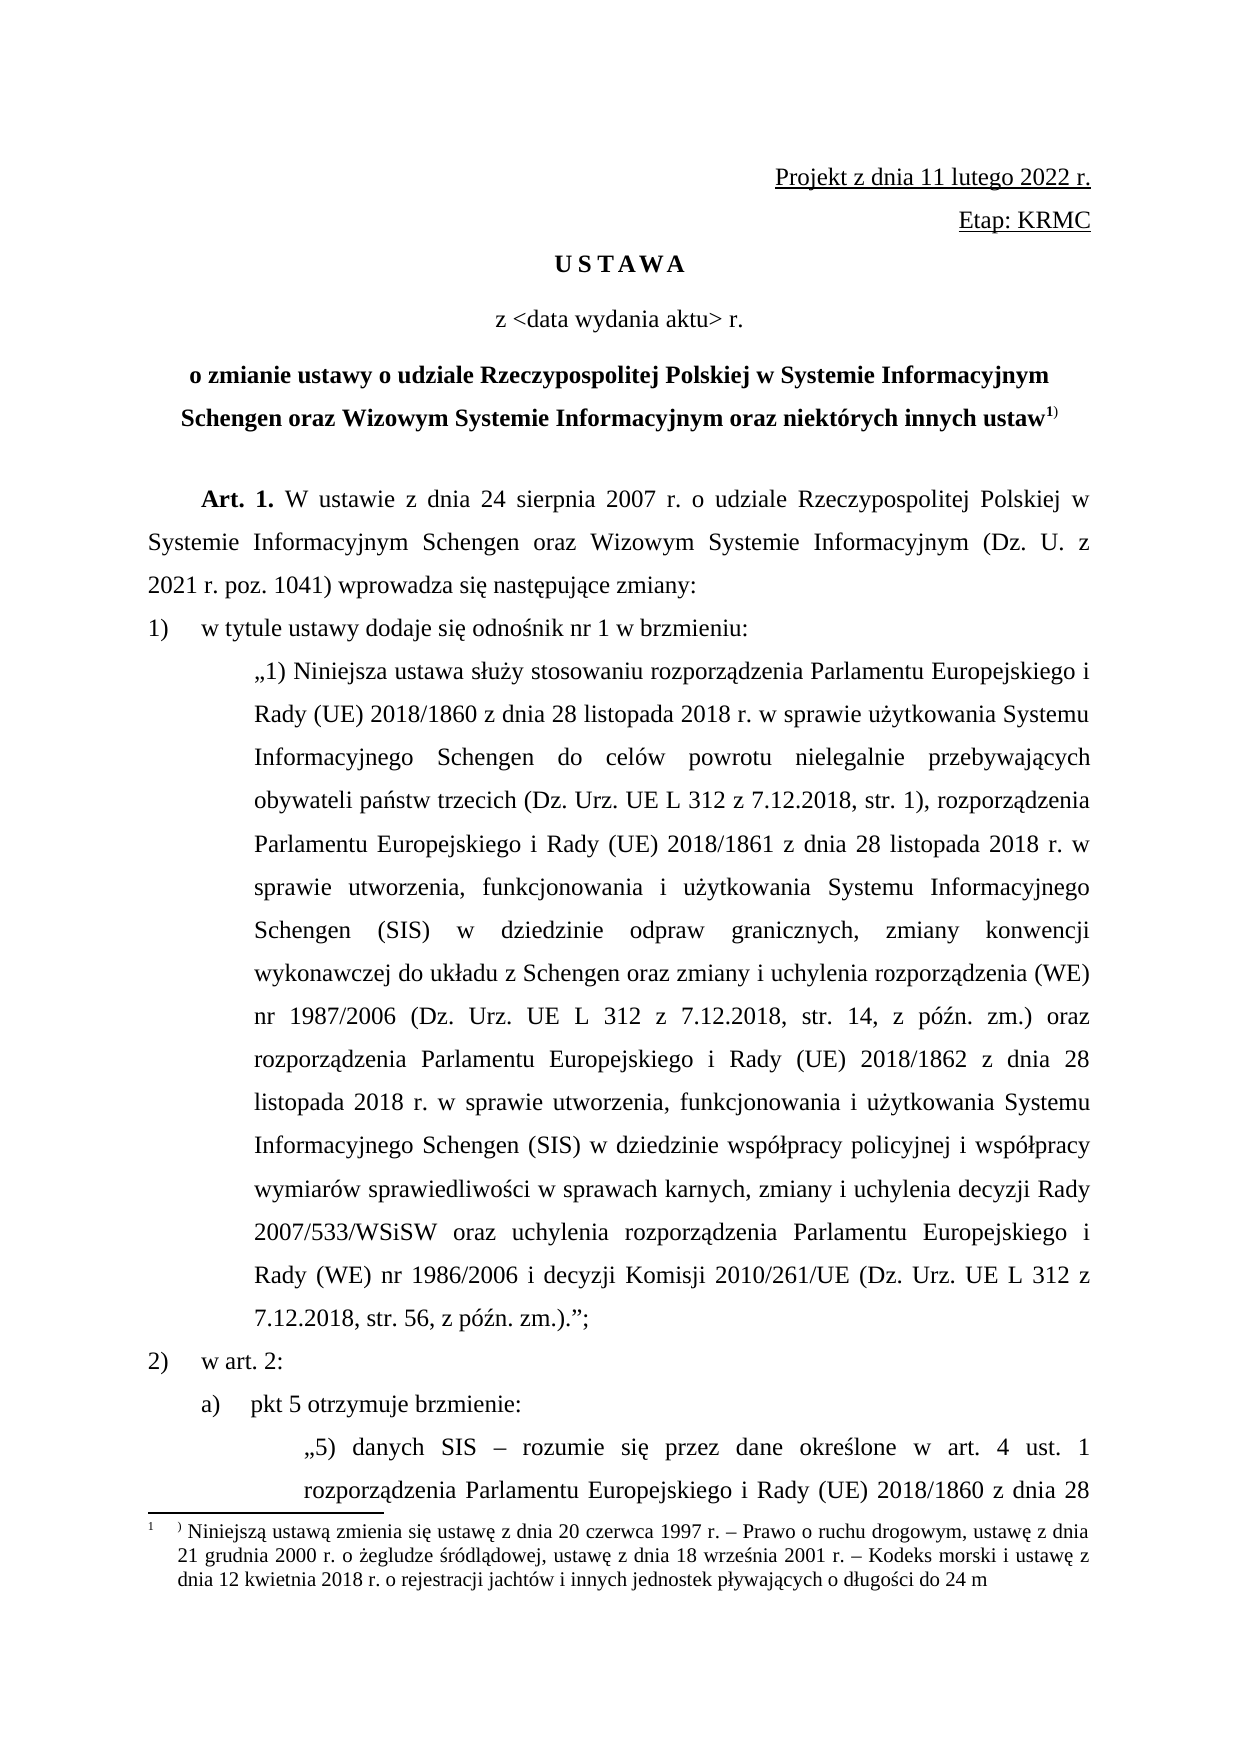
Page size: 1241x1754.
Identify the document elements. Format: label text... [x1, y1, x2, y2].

text z <data wydania aktu> r. [148, 304, 1091, 333]
text Etap: KRMC [148, 206, 1091, 234]
text a) pkt 5 otrzymuje brzmienie: [201, 1389, 1091, 1418]
text USTAWA [148, 249, 1091, 277]
text 2) w art. 2: [148, 1346, 1091, 1375]
text 1) w tytule ustawy dodaje się odnośnik nr 1 w brzmieniu: [148, 613, 1091, 642]
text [304, 1432, 1091, 1504]
text o zmianie ustawy o udziale Rzeczypospolitej Polskiej w Systemie Informacyjnym Schengen oraz Wizowym Systemie Informacyjnym oraz niektórych innych ustaw) [148, 360, 1091, 432]
text Projekt z dnia 11 lutego 2022 r. [148, 162, 1091, 191]
text Art. 1. W ustawie z dnia 24 sierpnia 2007 r. o udziale Rzeczypospolitej Polskiej w Systemie Informacyjnym Schengen oraz Wizowym Systemie Informacyjnym (Dz. U. z 2021 r. poz. 1041) wprowadza się następujące zmiany: [148, 484, 1091, 599]
text „1) Niniejsza ustawa służy stosowaniu rozporządzenia Parlamentu Europejskiego i Rady (UE) 2018/1860 z dnia 28 listopada 2018 r. w sprawie użytkowania Systemu Informacyjnego Schengen do celów powrotu nielegalnie przebywających obywateli państw trzecich (Dz. Urz. UE L 312 z 7.12.2018, str. 1), rozporządzenia Parlamentu Europejskiego i Rady (UE) 2018/1861 z dnia 28 listopada 2018 r. w sprawie utworzenia, funkcjonowania i użytkowania Systemu Informacyjnego Schengen (SIS) w dziedzinie odpraw granicznych, zmiany konwencji wykonawczej do układu z Schengen oraz zmiany i uchylenia rozporządzenia (WE) nr 1987/2006 (Dz. Urz. UE L 312 z 7.12.2018, str. 14, z późn. zm.) oraz rozporządzenia Parlamentu Europejskiego i Rady (UE) 2018/1862 z dnia 28 listopada 2018 r. w sprawie utworzenia, funkcjonowania i użytkowania Systemu Informacyjnego Schengen (SIS) w dziedzinie współpracy policyjnej i współpracy wymiarów sprawiedliwości w sprawach karnych, zmiany i uchylenia decyzji Rady 2007/533/WSiSW oraz uchylenia rozporządzenia Parlamentu Europejskiego i Rady (WE) nr 1986/2006 i decyzji Komisji 2010/261/UE (Dz. Urz. UE L 312 z 7.12.2018, str. 56, z późn. zm.).”; [254, 656, 1091, 1332]
